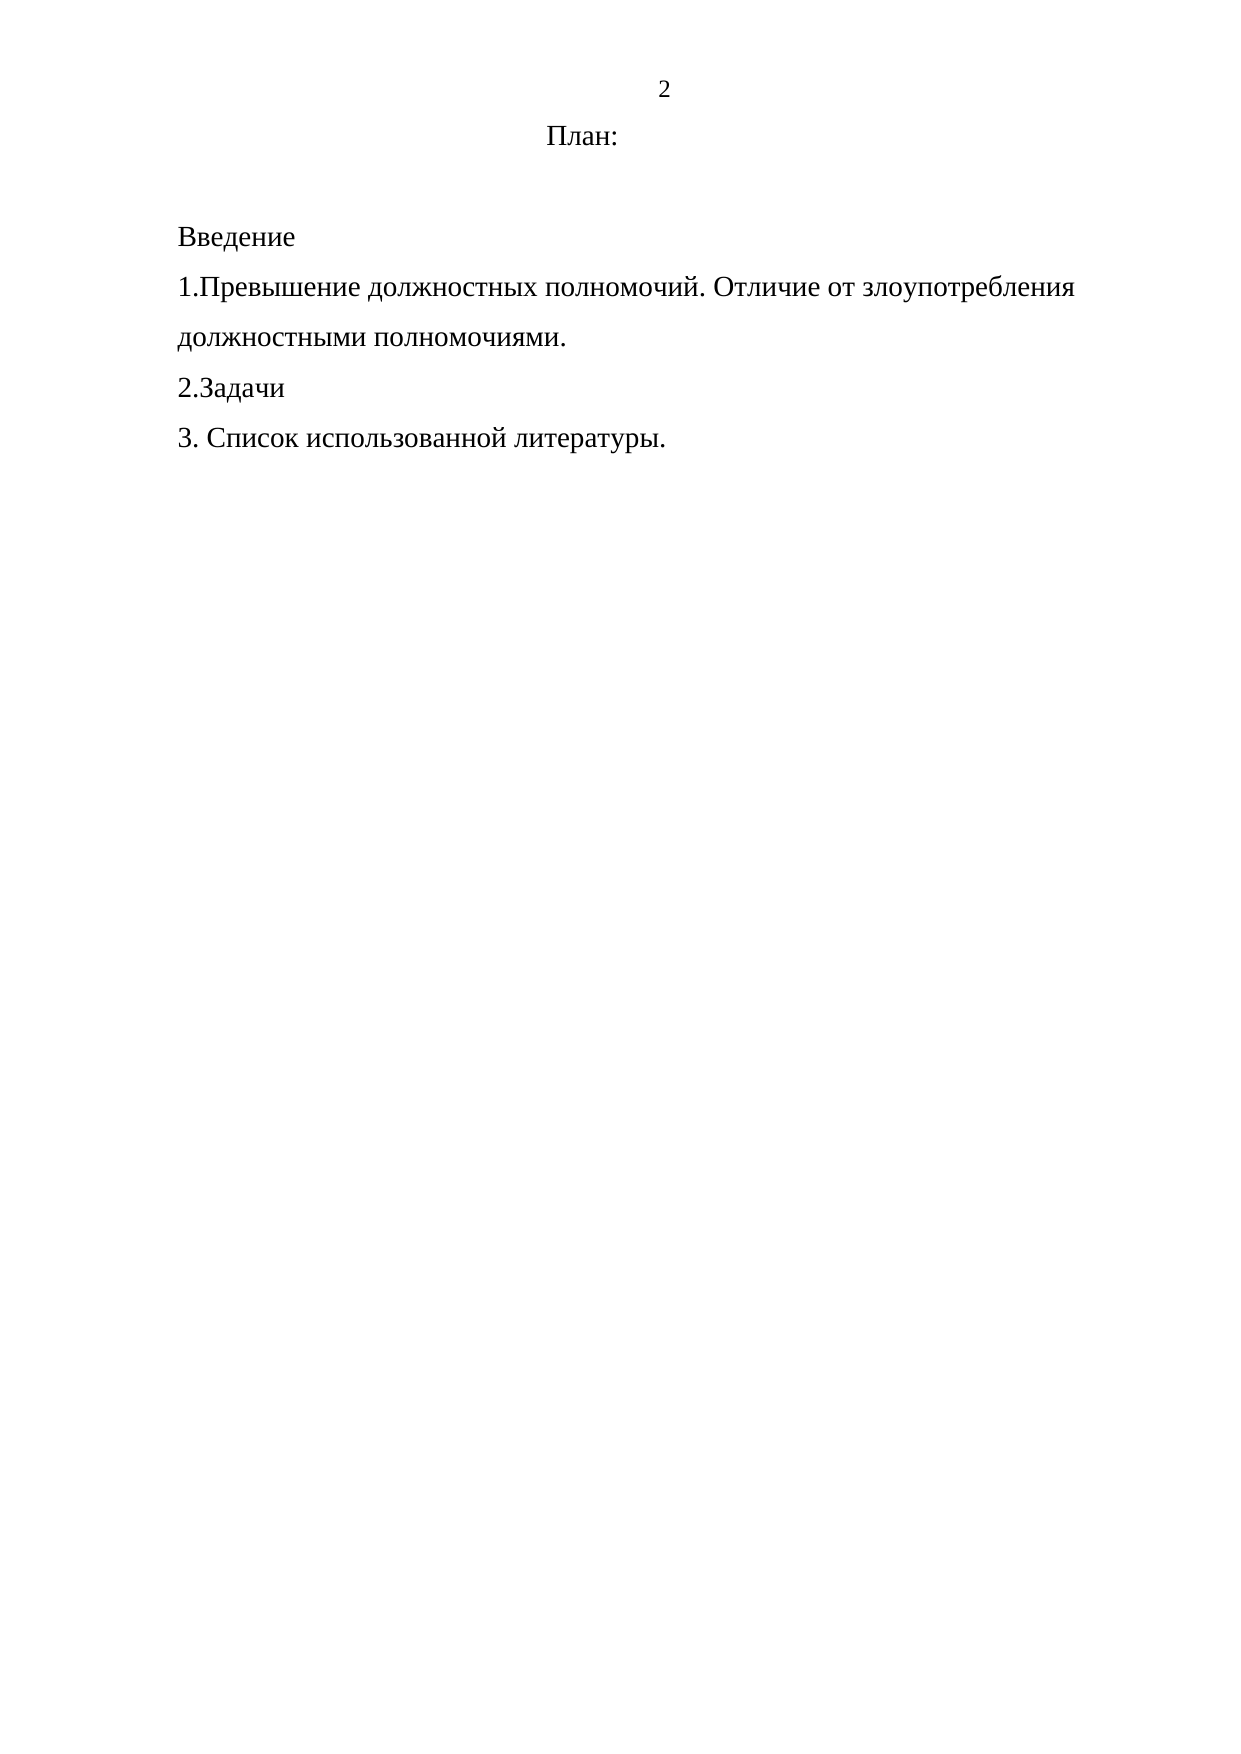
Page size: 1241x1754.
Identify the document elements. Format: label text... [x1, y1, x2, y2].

text План: [177, 118, 1152, 152]
text 3. Список использованной литературы. [177, 420, 1152, 453]
text Введение [177, 219, 1152, 252]
text 2.Задачи [177, 370, 1152, 403]
text 1.Превышение должностных полномочий. Отличие от злоупотребления должностными полномочиями. [177, 269, 1152, 353]
